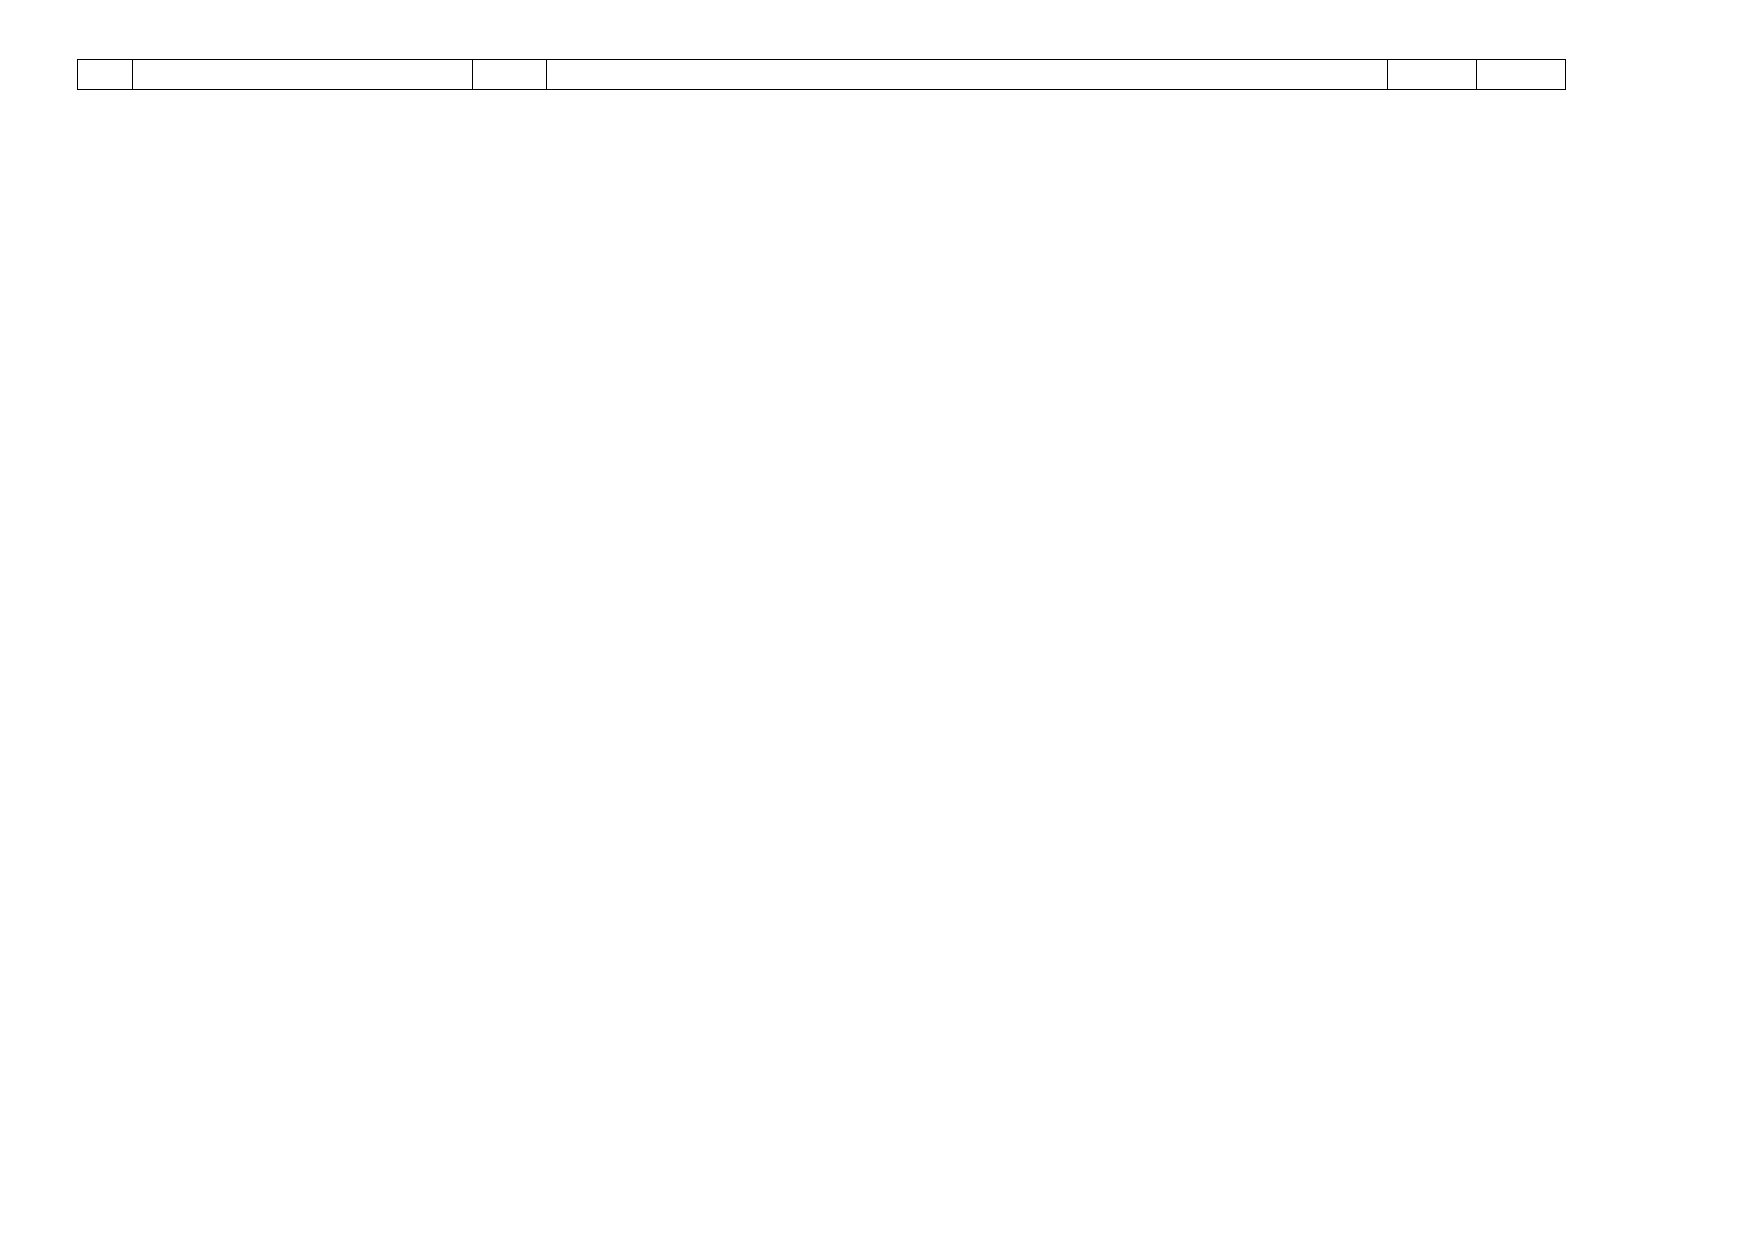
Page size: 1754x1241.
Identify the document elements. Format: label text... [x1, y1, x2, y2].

table_cell 34 [78, 60, 132, 89]
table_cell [547, 60, 1387, 89]
table_cell [1477, 60, 1565, 89]
table_cell [1388, 60, 1476, 89]
table_cell 1 [473, 60, 546, 89]
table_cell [133, 60, 472, 89]
